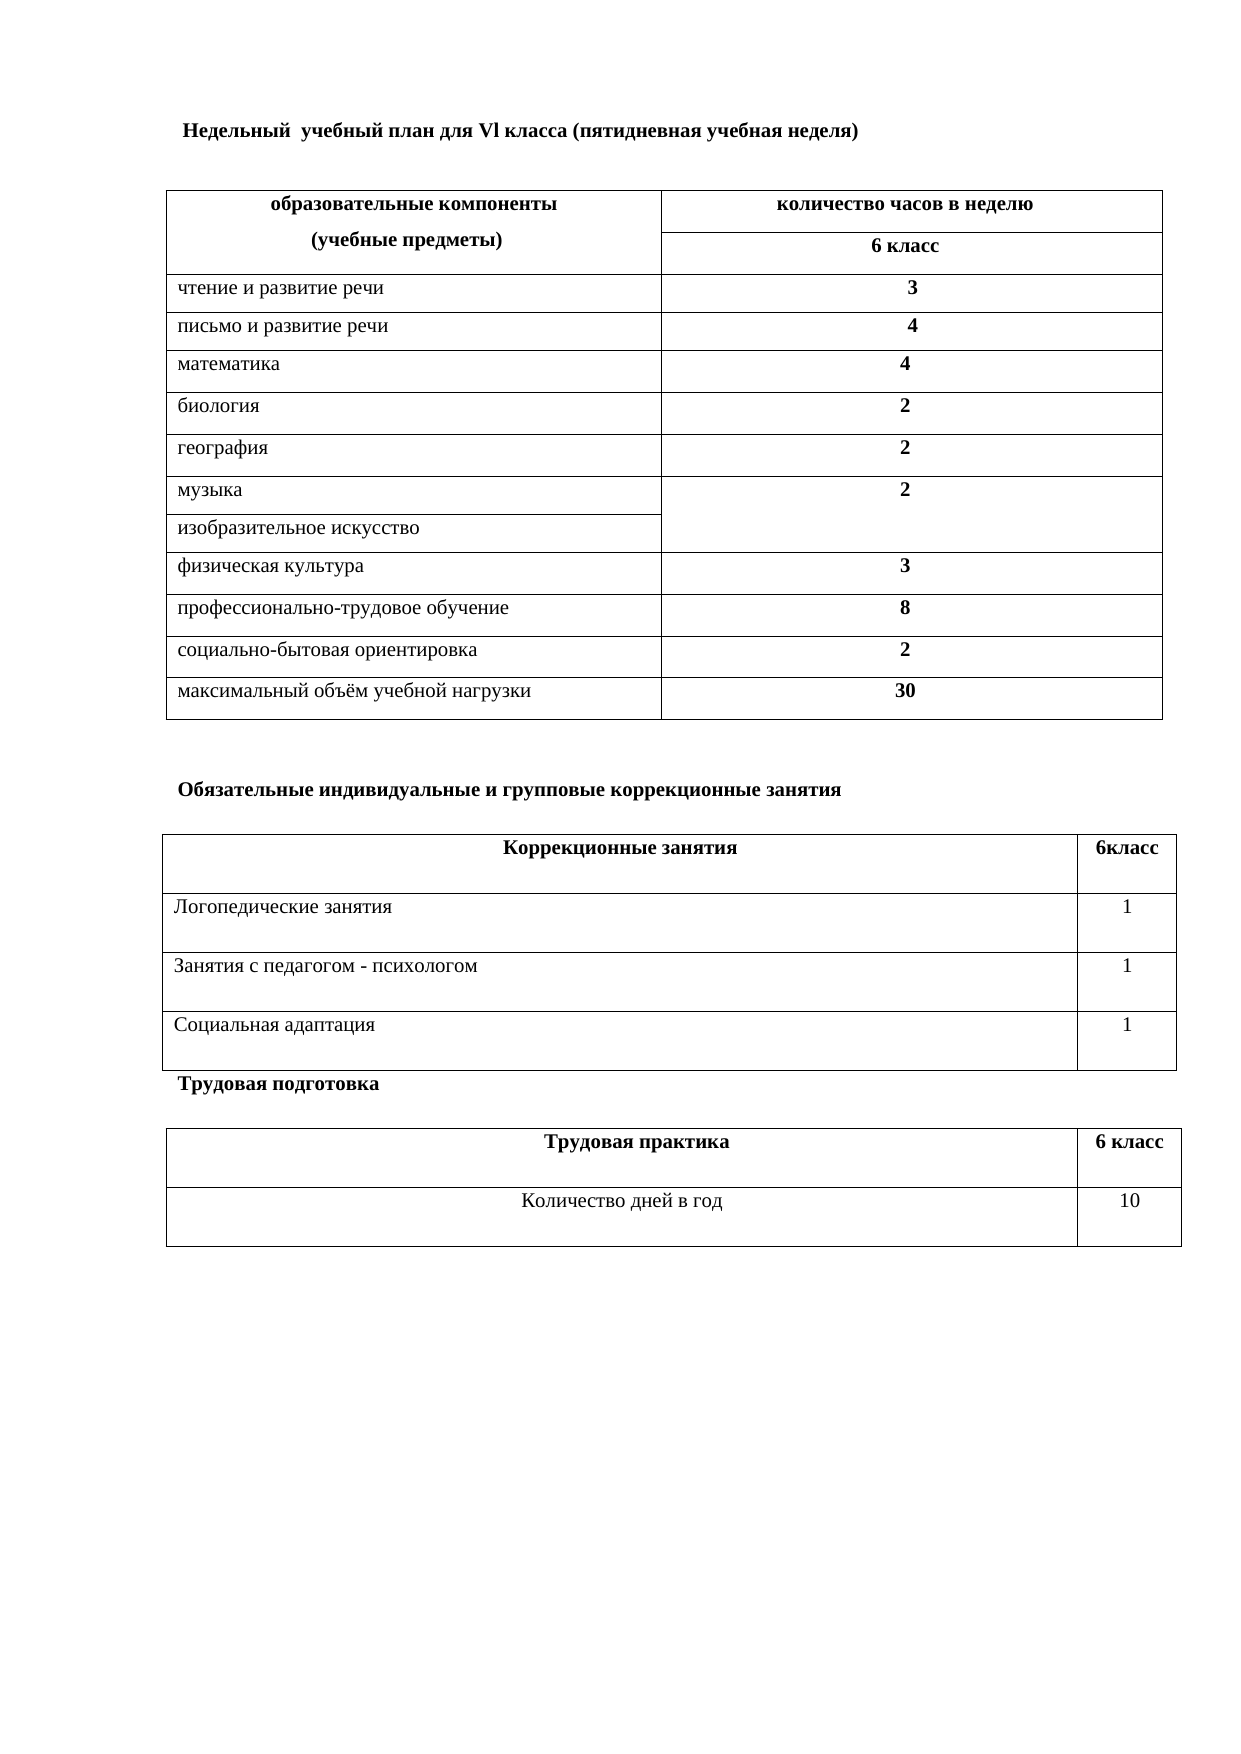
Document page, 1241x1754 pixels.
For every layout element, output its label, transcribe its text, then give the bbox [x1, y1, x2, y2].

table_cell максимальный объём учебной нагрузки [167, 678, 661, 719]
table_cell 2 [662, 435, 1162, 476]
table_cell 1 [1078, 1012, 1176, 1070]
table_header Трудовая практика [167, 1129, 1077, 1187]
text Обязательные индивидуальные и групповые коррекционные занятия [177, 777, 1152, 801]
table_header 6класс [1078, 835, 1176, 893]
table_cell 3 [662, 275, 1162, 312]
table_cell 6 класс [662, 233, 1162, 274]
table_cell 2 [662, 393, 1162, 434]
table_header количество часов в неделю [662, 191, 1162, 232]
table_cell социально-бытовая ориентировка [167, 637, 661, 677]
table_cell 10 [1078, 1188, 1181, 1246]
table_header 6 класс [1078, 1129, 1181, 1187]
table_cell чтение и развитие речи [167, 275, 661, 312]
table_cell Занятия с педагогом - психологом [163, 953, 1077, 1011]
table_cell физическая культура [167, 553, 661, 594]
table_cell Социальная адаптация [163, 1012, 1077, 1070]
table_cell Логопедические занятия [163, 894, 1077, 952]
table_cell 1 [1078, 953, 1176, 1011]
table_header образовательные компоненты (учебные предметы) [167, 191, 661, 274]
table_cell изобразительное искусство [167, 515, 661, 552]
table_header Коррекционные занятия [163, 835, 1077, 893]
table_cell профессионально-трудовое обучение [167, 595, 661, 636]
table_cell музыка [167, 477, 661, 514]
table_cell география [167, 435, 661, 476]
table_cell биология [167, 393, 661, 434]
table_cell математика [167, 351, 661, 392]
title Недельный учебный план для Vl класса (пятидневная учебная неделя) [177, 118, 1137, 142]
table_cell 8 [662, 595, 1162, 636]
table_cell 4 [662, 351, 1162, 392]
table_cell 3 [662, 553, 1162, 594]
table_cell 2 [662, 637, 1162, 677]
table_cell Количество дней в год [167, 1188, 1077, 1246]
table_cell 1 [1078, 894, 1176, 952]
table_cell 30 [662, 678, 1162, 719]
text Трудовая подготовка [177, 1071, 1181, 1095]
table_cell 2 [662, 477, 1162, 552]
table_cell 4 [662, 313, 1162, 350]
table_cell письмо и развитие речи [167, 313, 661, 350]
